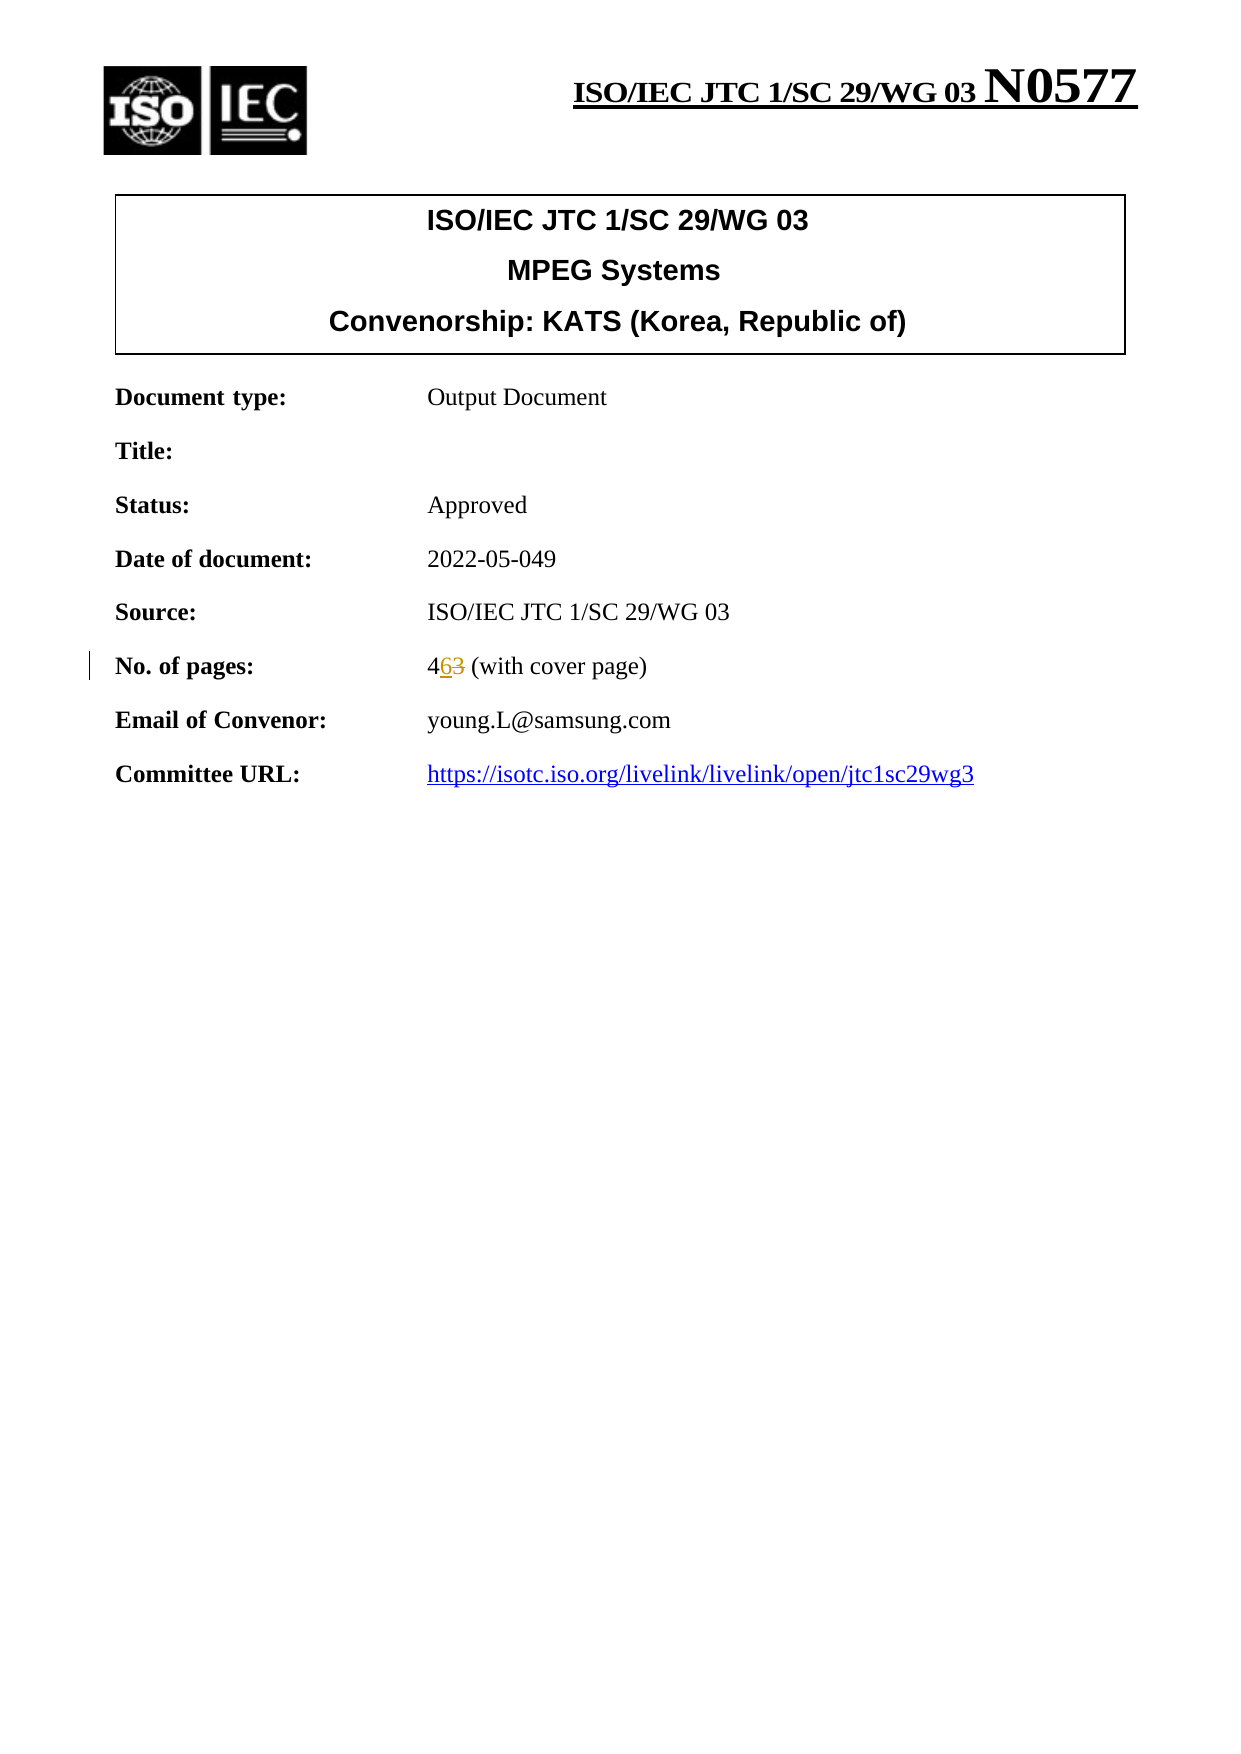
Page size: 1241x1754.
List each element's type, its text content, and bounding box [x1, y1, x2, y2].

text Document type: Output Document [115, 214, 1138, 411]
picture [103, 66, 308, 155]
text Status: Approved [115, 490, 1116, 519]
text Source: ISO/IEC JTC 1/SC 29/WG 03 [115, 597, 1138, 626]
text Email of Convenor: young.L@samsung.com [115, 705, 1138, 734]
text Title: Technologies under Consideration for OMAF [115, 436, 1116, 465]
text Committee URL: https://isotc.iso.org/livelink/livelink/open/jtc1sc29wg3 [115, 759, 1138, 787]
text Date of document: 2022-05-09 [115, 544, 1138, 572]
text No. of pages: 4 (with cover page) [115, 651, 1138, 680]
title ISO/IEC JTC 1/SC 29/WG 03 N0577 [104, 56, 1138, 114]
